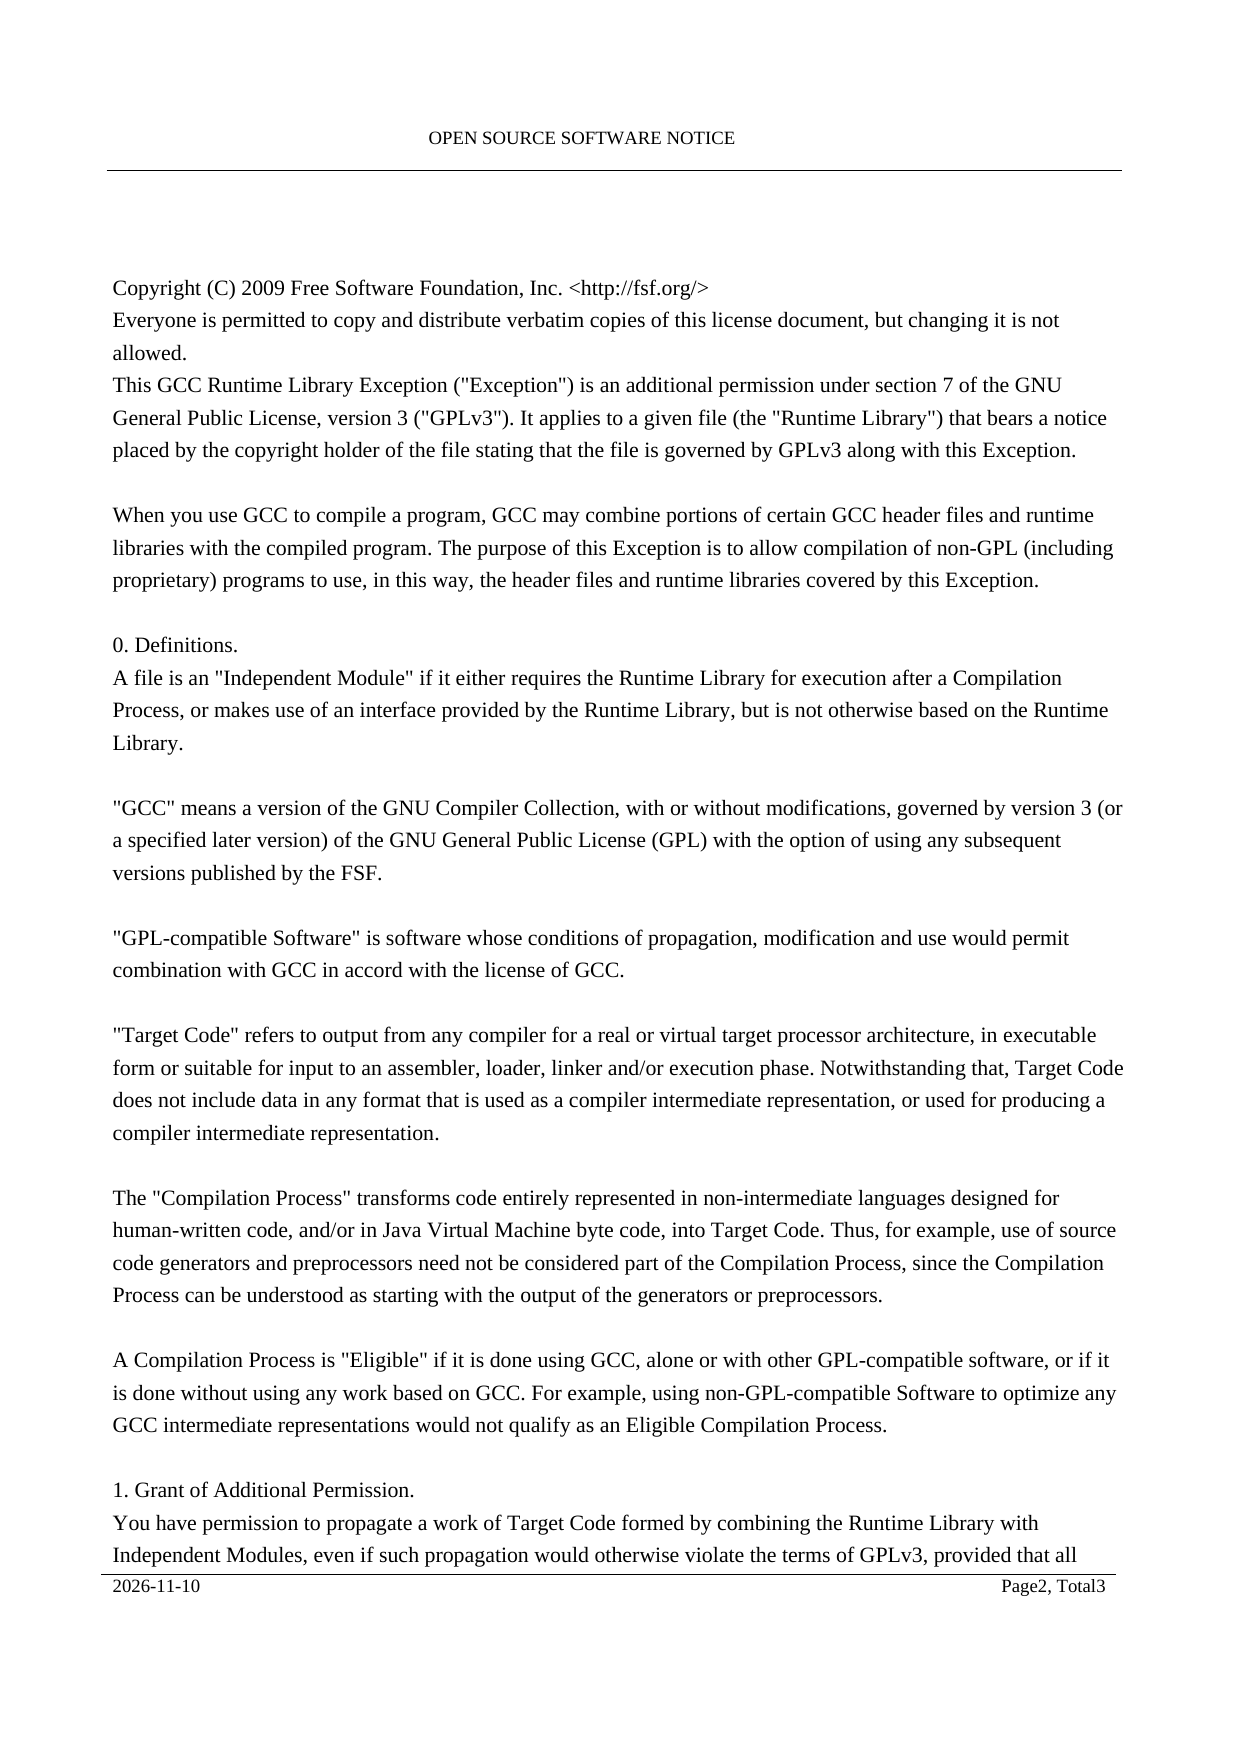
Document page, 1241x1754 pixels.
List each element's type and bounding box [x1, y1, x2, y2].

text [112, 206, 1128, 1571]
